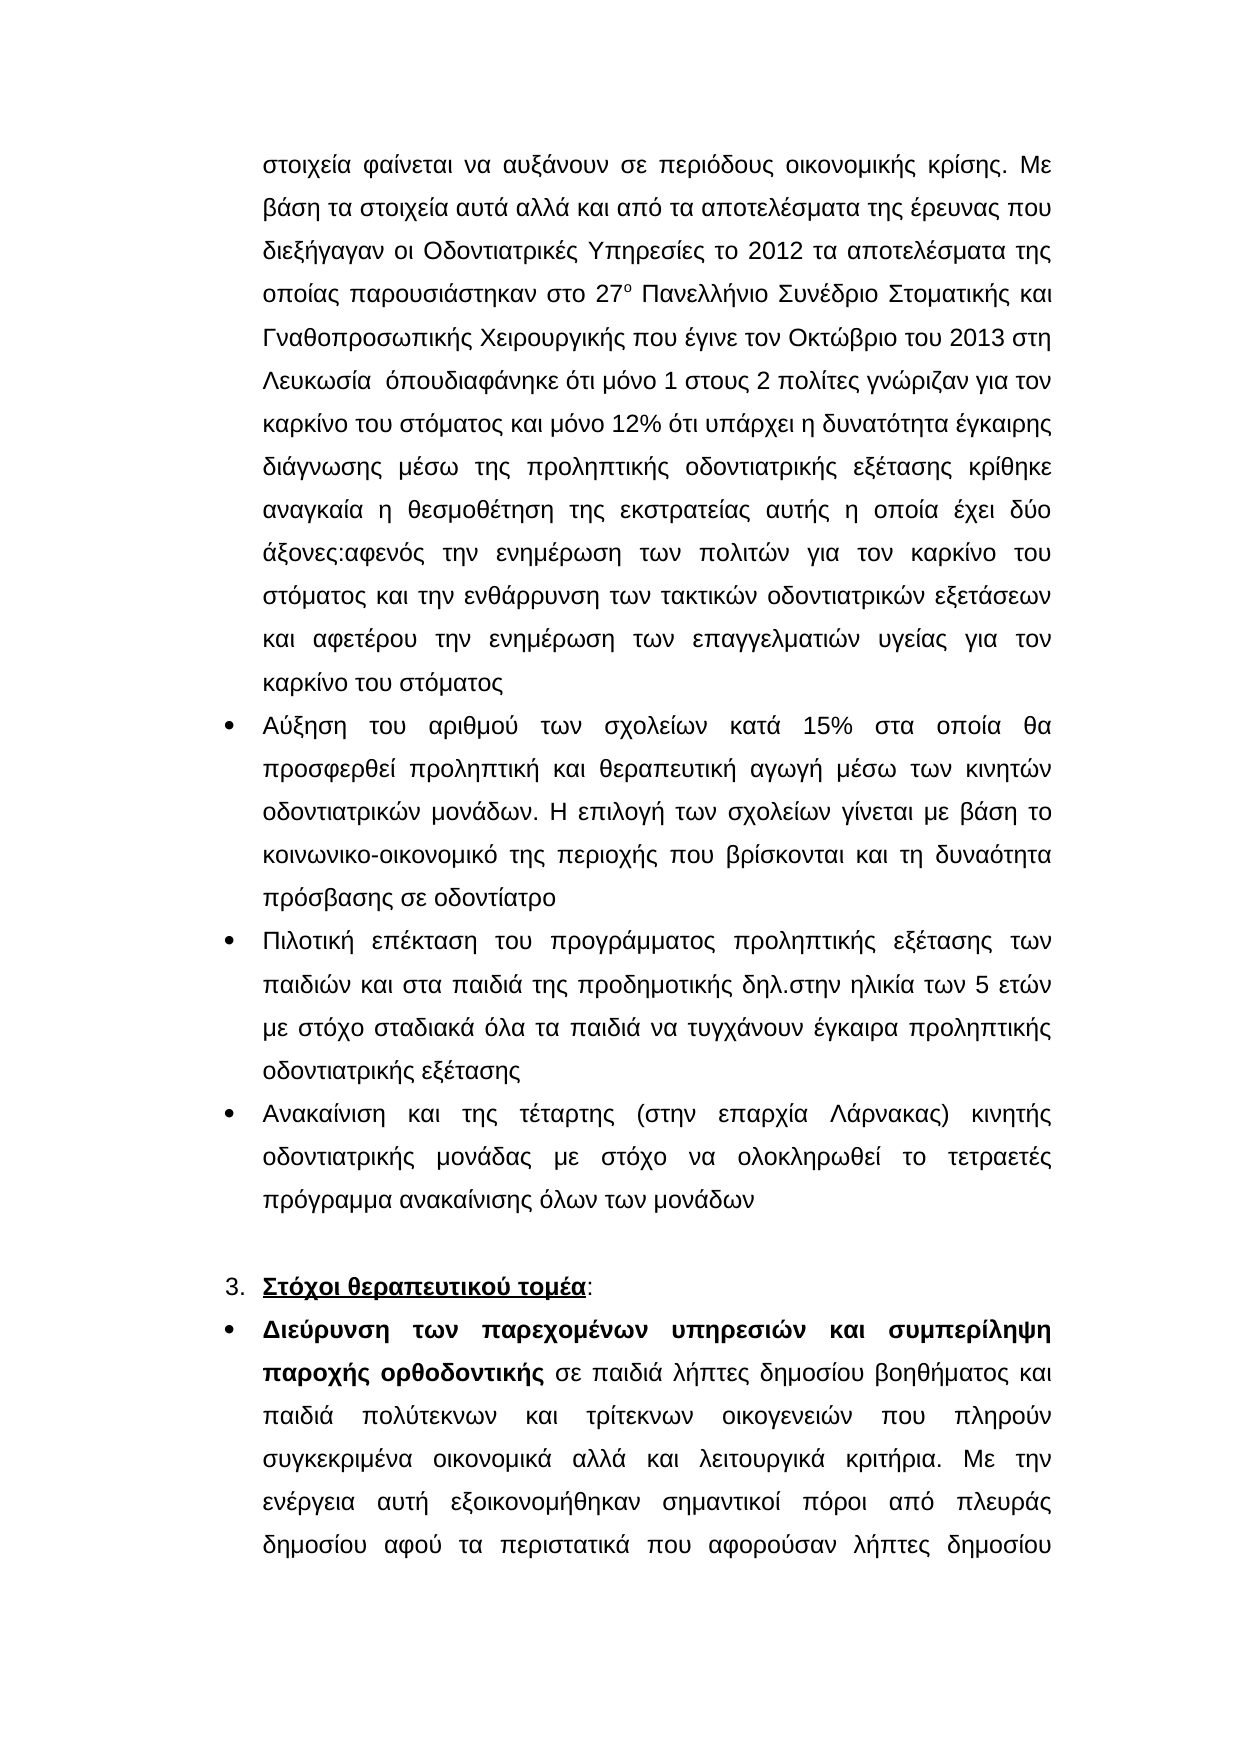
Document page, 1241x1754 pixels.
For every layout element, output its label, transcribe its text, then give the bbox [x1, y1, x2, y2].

list Ανακαίνιση και της τέταρτης (στην επαρχία Λάρνακας) κινητής οδοντιατρικής μονάδας με στόχο να ολοκληρωθεί το τετραετές πρόγραμμα ανακαίνισης όλων των μονάδων [225, 1099, 1053, 1214]
list Στόχοι θεραπευτικού τομέα: [225, 1272, 1053, 1300]
list Αύξηση του αριθμού των σχολείων κατά 15% στα οποία θα προσφερθεί προληπτική και θεραπευτική αγωγή μέσω των κινητών οδοντιατρικών μονάδων. Η επιλογή των σχολείων γίνεται με βάση το κοινωνικο-οικονομικό της περιοχής που βρίσκονται και τη δυναότητα πρόσβασης σε οδοντίατρο [225, 711, 1053, 912]
list Πιλοτική επέκταση του προγράμματος προληπτικής εξέτασης των παιδιών και στα παιδιά της προδημοτικής δηλ.στην ηλικία των 5 ετών με στόχο σταδιακά όλα τα παιδιά να τυγχάνουν έγκαιρα προληπτικής οδοντιατρικής εξέτασης [225, 926, 1053, 1084]
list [225, 1315, 1053, 1559]
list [225, 150, 1053, 696]
